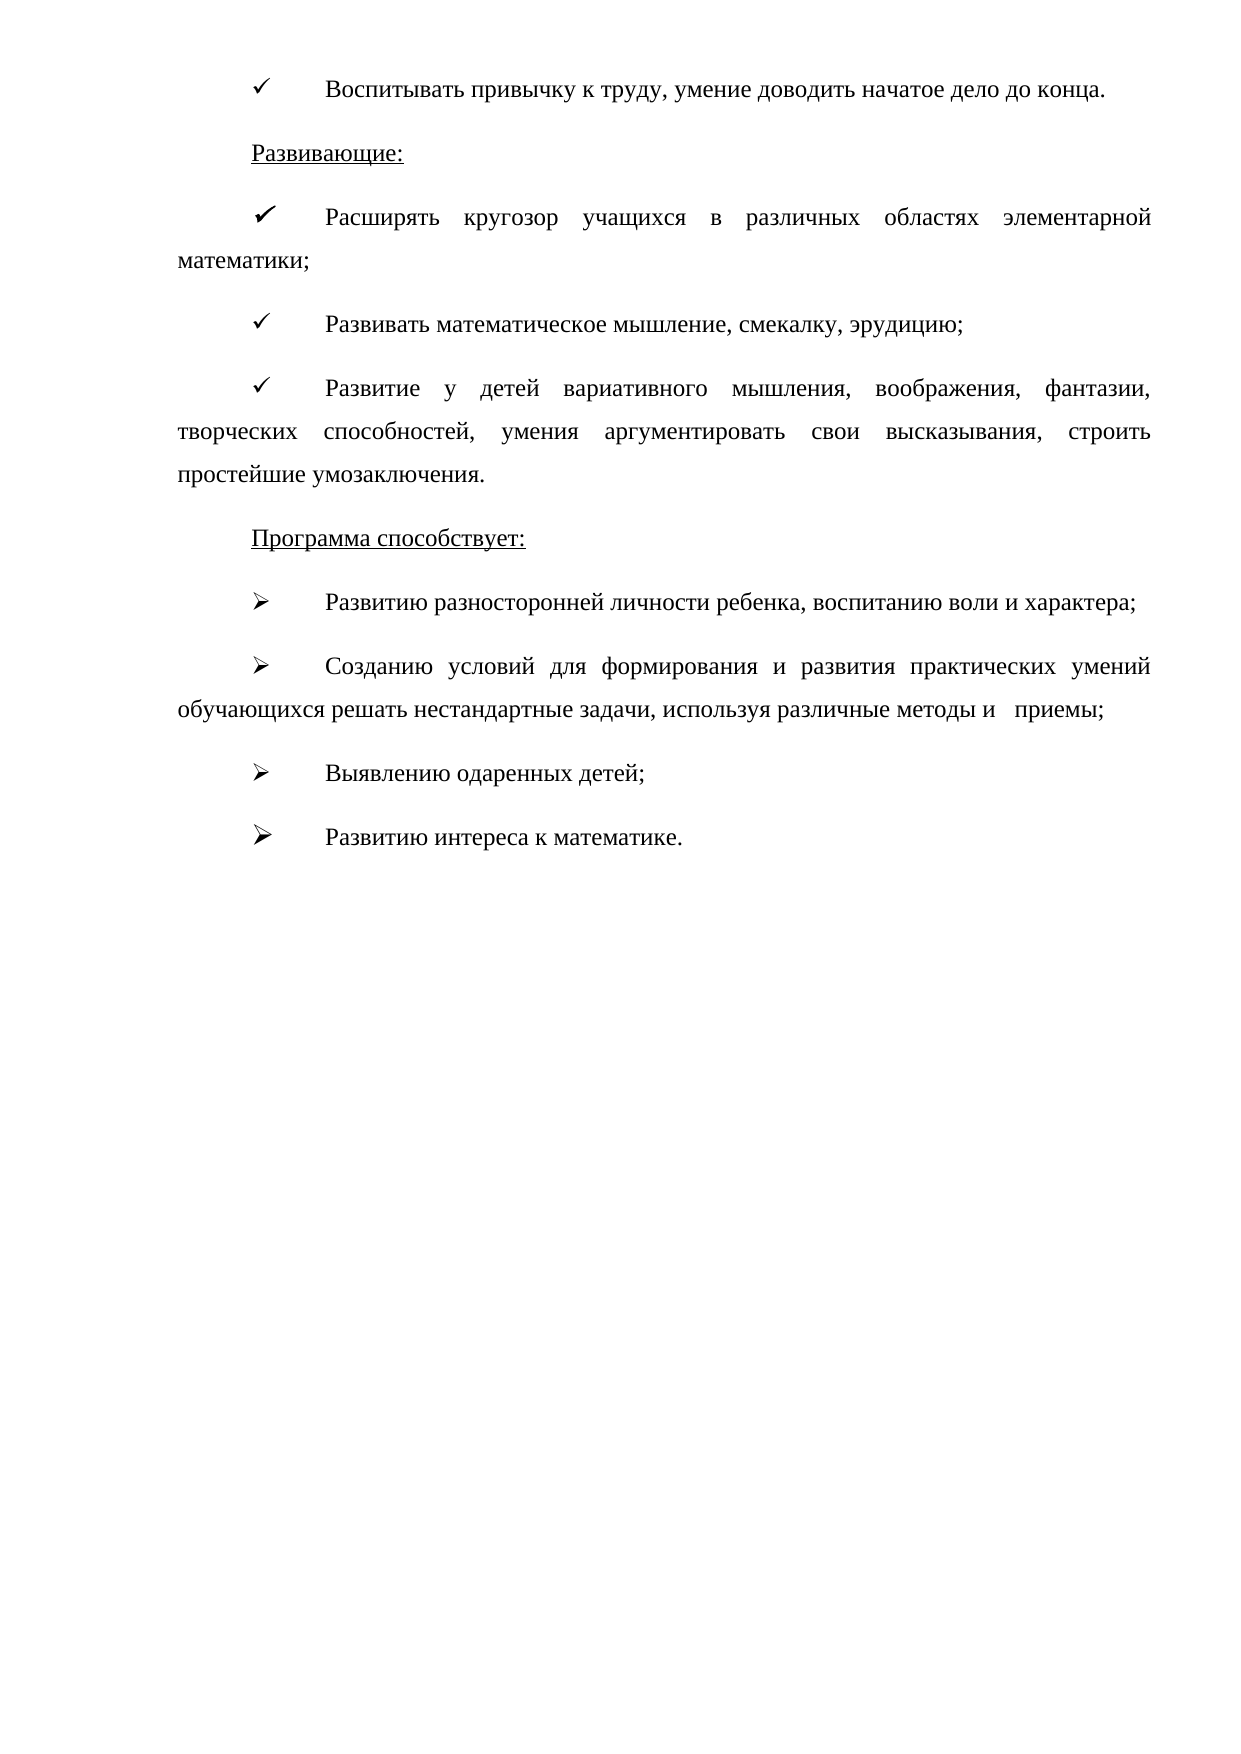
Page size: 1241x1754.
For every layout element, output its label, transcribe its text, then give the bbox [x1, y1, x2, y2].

list Развивать математическое мышление, смекалку, эрудицию; [177, 309, 1152, 338]
list Развитию интереса к математике. [177, 822, 1152, 852]
list Выявлению одаренных детей; [177, 758, 1152, 787]
list Воспитывать привычку к труду, умение доводить начатое дело до конца. [177, 74, 1152, 103]
list Расширять кругозор учащихся в различных областях элементарной математики; [177, 202, 1152, 274]
list Развитие у детей вариативного мышления, воображения, фантазии, творческих способностей, умения аргументировать свои высказывания, строить простейшие умозаключения. [177, 373, 1152, 488]
list Развитию разносторонней личности ребенка, воспитанию воли и характера; [177, 587, 1152, 616]
list Созданию условий для формирования и развития практических умений обучающихся решать нестандартные задачи, используя различные методы и приемы; [177, 651, 1152, 723]
text Программа способствует: [177, 523, 1152, 552]
text Развивающие: [177, 138, 1152, 167]
